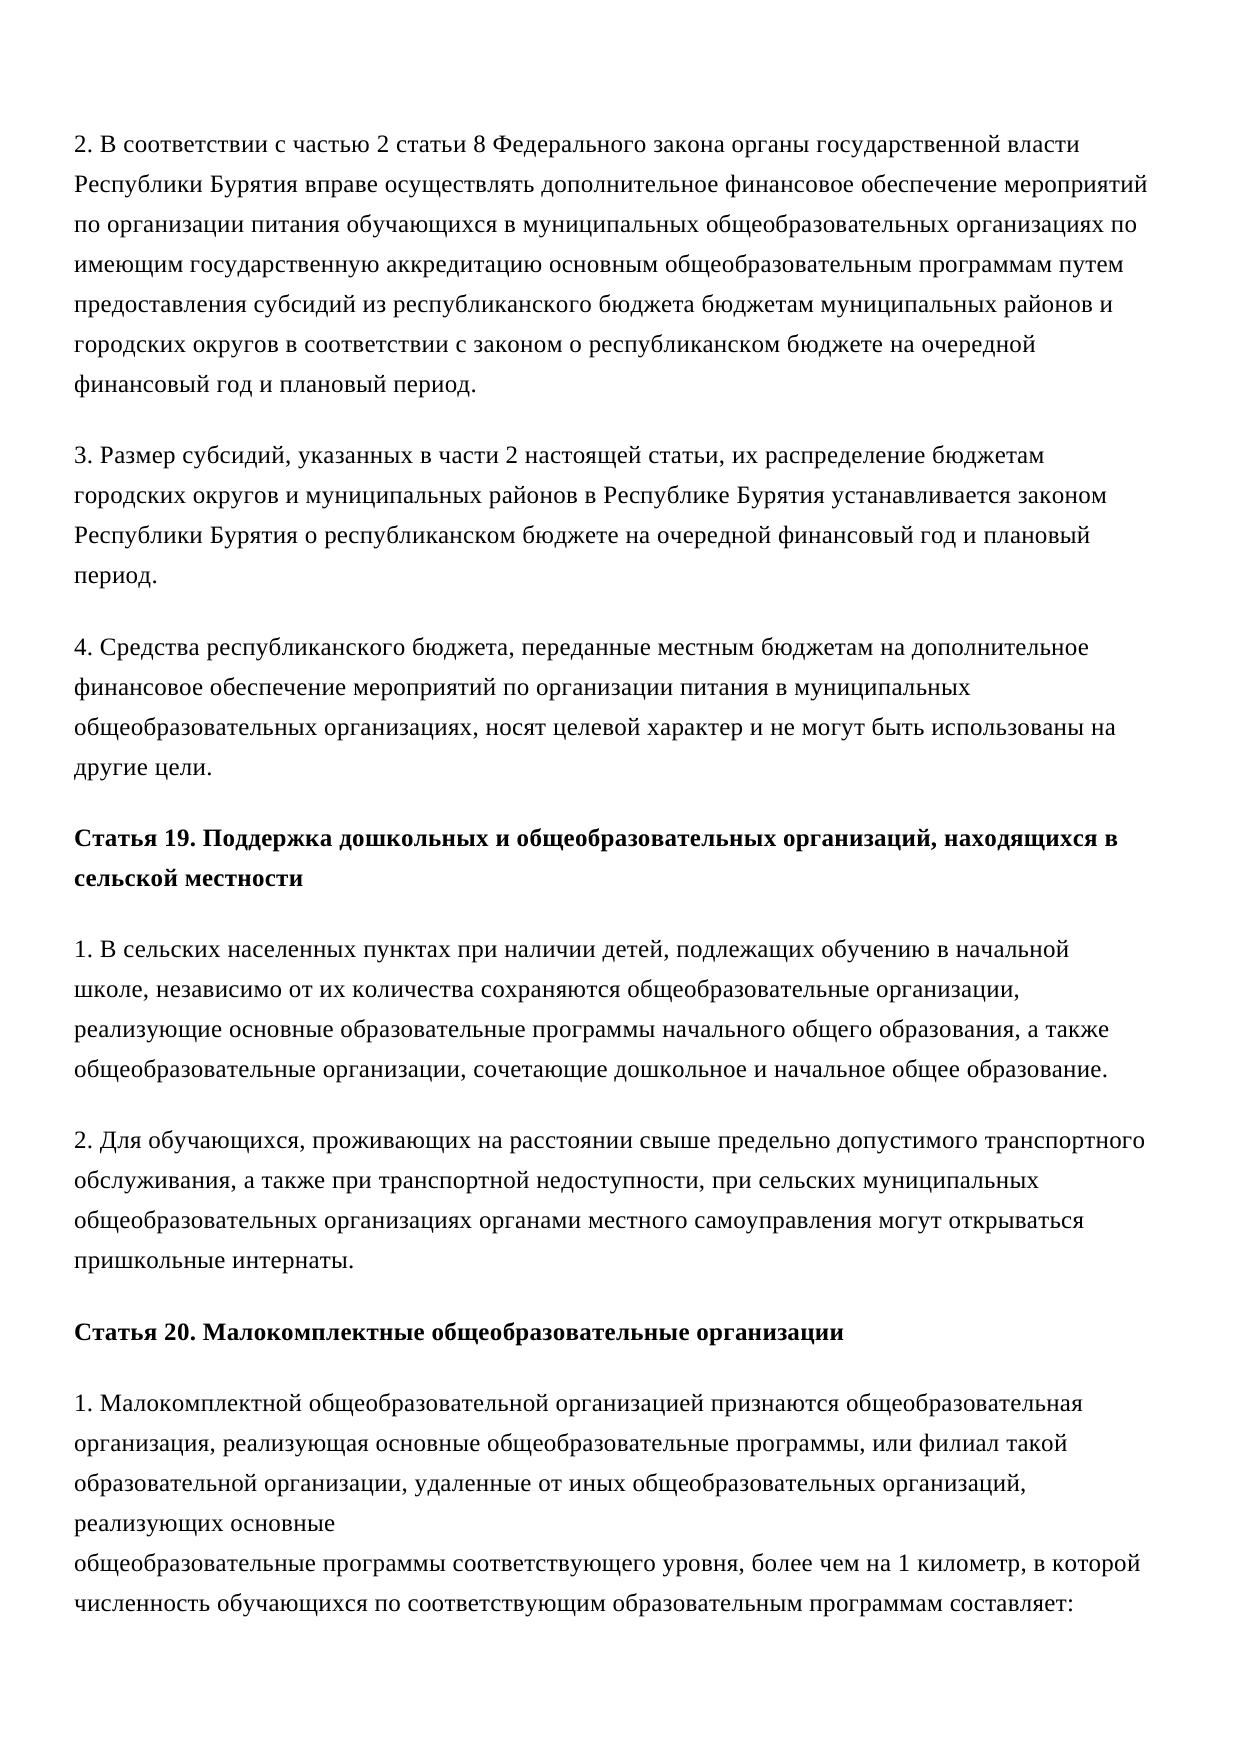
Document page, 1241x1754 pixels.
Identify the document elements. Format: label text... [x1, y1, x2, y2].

text 2. В соответствии с частью 2 статьи 8 Федерального закона органы государственной власти Республики Бурятия вправе осуществлять дополнительное финансовое обеспечение мероприятий по организации питания обучающихся в муниципальных общеобразовательных организациях по имеющим государственную аккредитацию основным общеобразовательным программам путем предоставления субсидий из республиканского бюджета бюджетам муниципальных районов и городских округов в соответствии с законом о республиканском бюджете на очередной финансовый год и плановый период. [74, 118, 1152, 398]
text 2. Для обучающихся, проживающих на расстоянии свыше предельно допустимого транспортного обслуживания, а также при транспортной недоступности, при сельских муниципальных общеобразовательных организациях органами местного самоуправления могут открываться пришкольные интернаты. [74, 1114, 1152, 1274]
text 1. В сельских населенных пунктах при наличии детей, подлежащих обучению в начальной школе, независимо от их количества сохраняются общеобразовательные организации, реализующие основные образовательные программы начального общего образования, а также общеобразовательные организации, сочетающие дошкольное и начальное общее образование. [74, 923, 1152, 1083]
text Статья 20. Малокомплектные общеобразовательные организации [74, 1306, 1152, 1346]
text 4. Средства республиканского бюджета, переданные местным бюджетам на дополнительное финансовое обеспечение мероприятий по организации питания в муниципальных общеобразовательных организациях, носят целевой характер и не могут быть использованы на другие цели. [74, 621, 1152, 781]
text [74, 1377, 1152, 1617]
text Статья 19. Поддержка дошкольных и общеобразовательных организаций, находящихся в сельской местности [74, 812, 1152, 892]
text 3. Размер субсидий, указанных в части 2 настоящей статьи, их распределение бюджетам городских округов и муниципальных районов в Республике Бурятия устанавливается законом Республики Бурятия о республиканском бюджете на очередной финансовый год и плановый период. [74, 429, 1152, 589]
